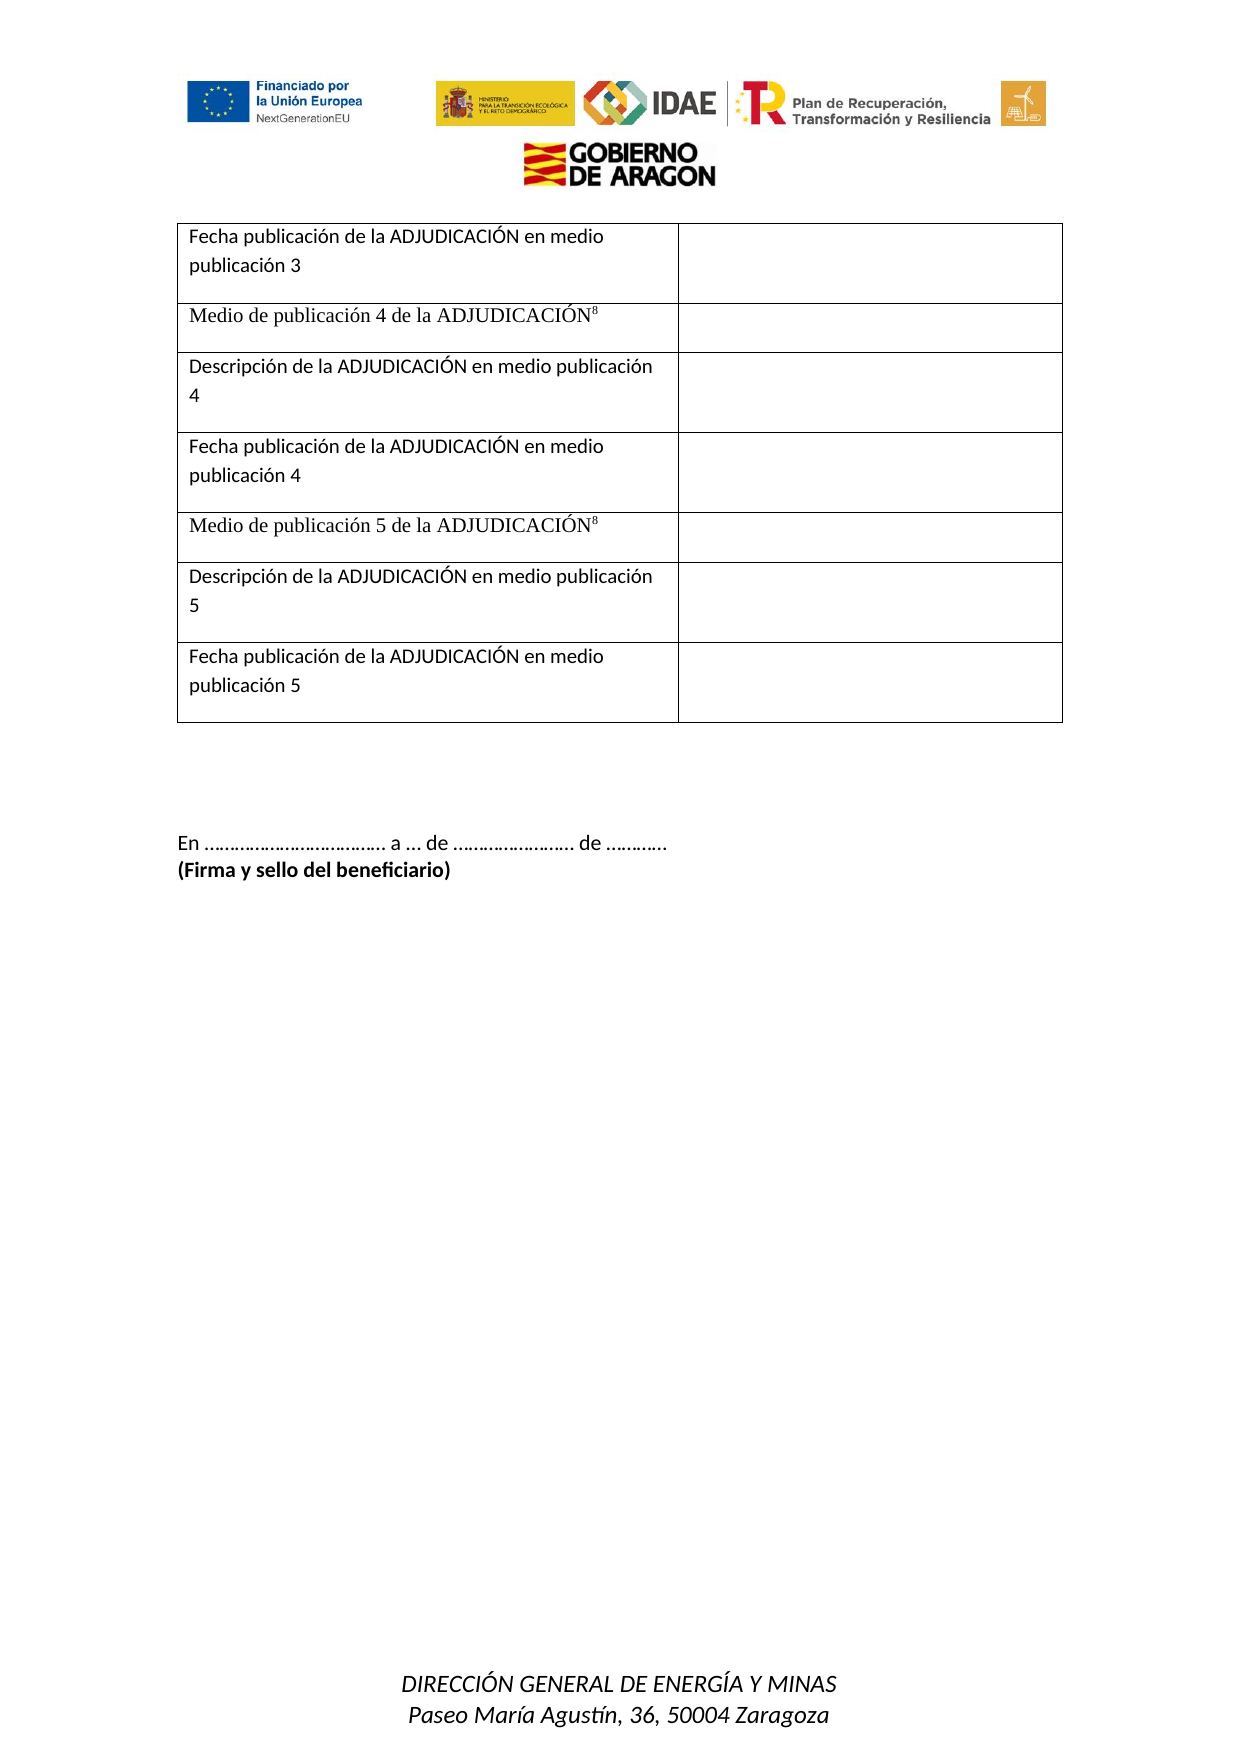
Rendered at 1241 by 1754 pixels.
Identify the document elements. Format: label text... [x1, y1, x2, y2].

table_cell [679, 513, 1062, 562]
table_cell [679, 224, 1062, 302]
table_cell [679, 643, 1062, 722]
picture [177, 73, 1062, 198]
table_cell [679, 433, 1062, 512]
table_cell Fecha publicación de la ADJUDICACIÓN en medio publicación 5 [178, 643, 678, 722]
table_cell Medio de publicación 4 de la ADJUDICACIÓN8 [178, 304, 678, 352]
table_cell Descripción de la ADJUDICACIÓN en medio publicación 4 [178, 353, 678, 432]
table_cell Fecha publicación de la ADJUDICACIÓN en medio publicación 4 [178, 433, 678, 512]
table_cell Descripción de la ADJUDICACIÓN en medio publicación 5 [178, 563, 678, 642]
table_cell [679, 563, 1062, 642]
table_cell Fecha publicación de la ADJUDICACIÓN en medio publicación 3 [178, 224, 678, 302]
text En ……………………………… a … de …………………… de ………… [177, 829, 1063, 856]
table_cell [679, 353, 1062, 432]
table_cell Medio de publicación 5 de la ADJUDICACIÓN8 [178, 513, 678, 562]
text (Firma y sello del beneficiario) [177, 856, 1063, 882]
table_cell [679, 304, 1062, 352]
